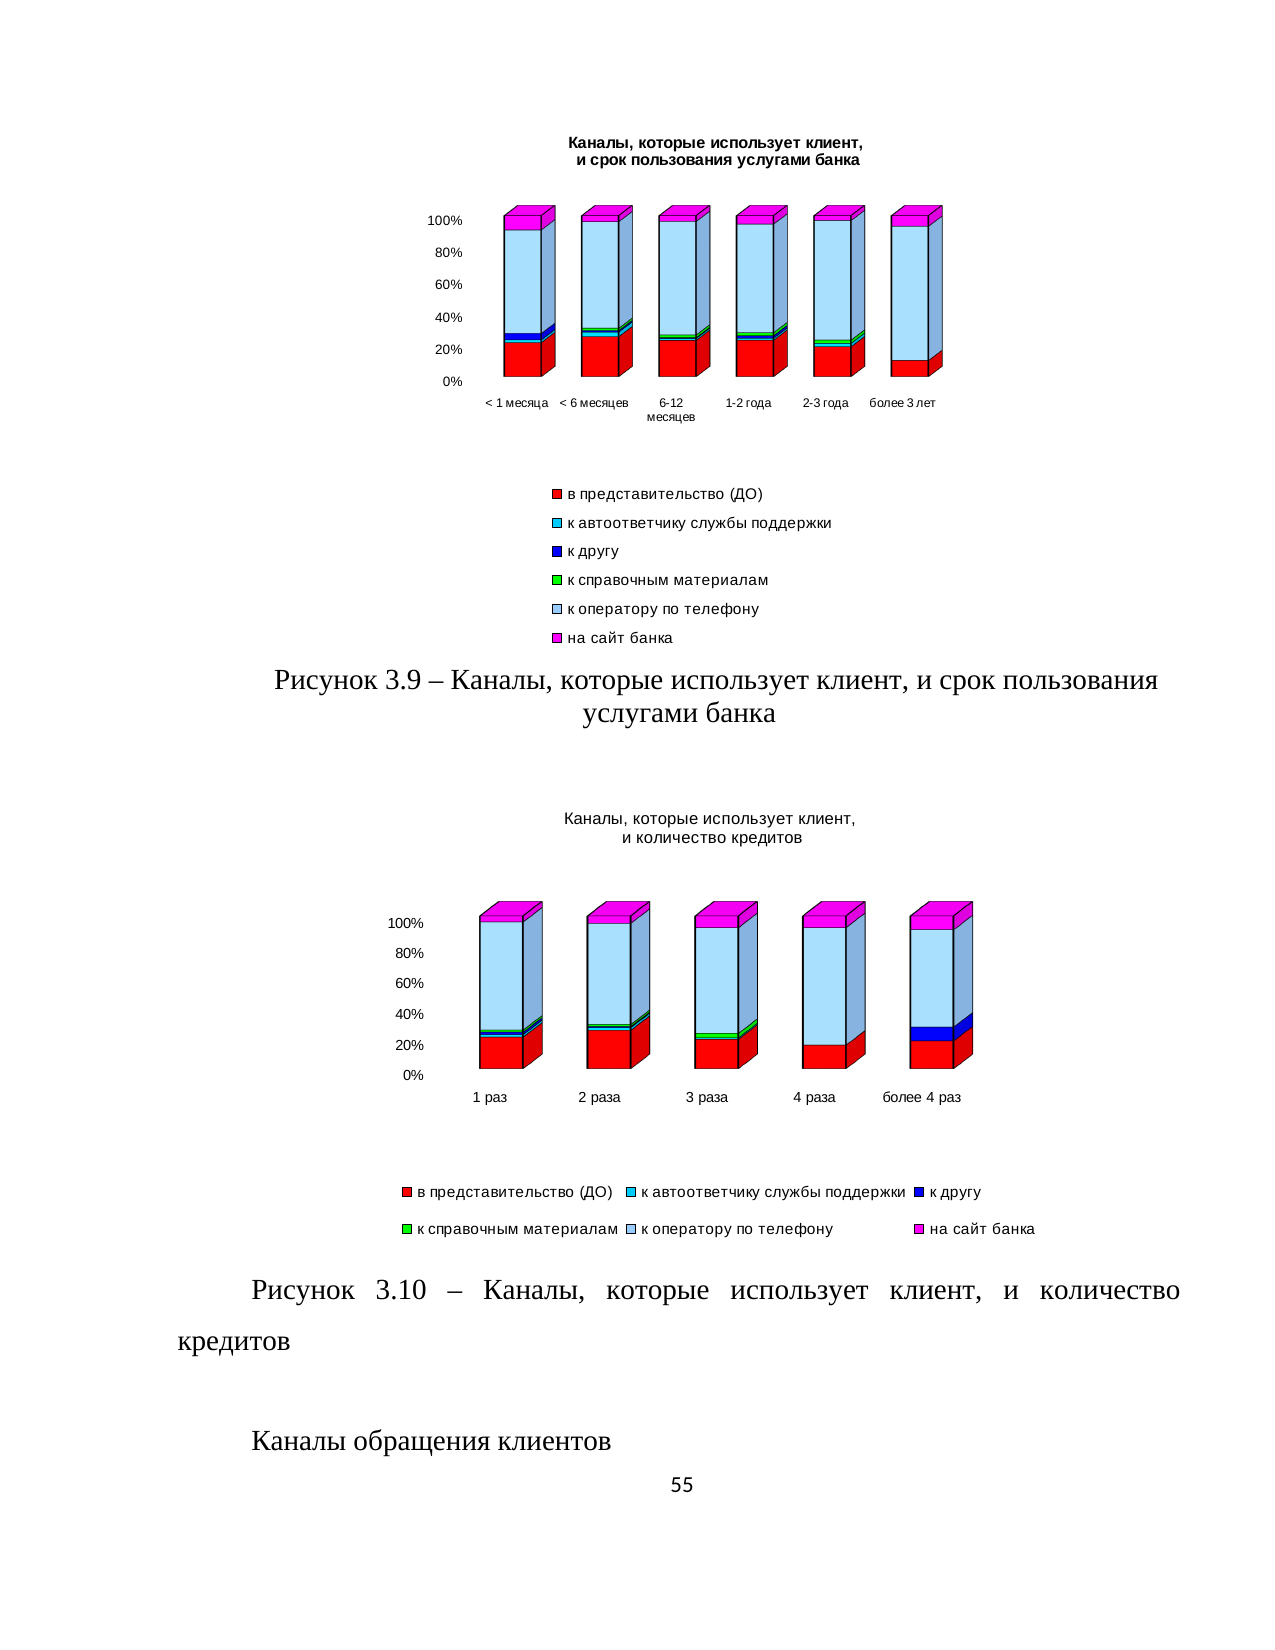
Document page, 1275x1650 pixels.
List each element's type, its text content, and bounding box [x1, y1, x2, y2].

text Рисунок 3.10 – Каналы, которые использует клиент, и количество кредитов [177, 1272, 1181, 1356]
text Рисунок 3.9 – Каналы, которые использует клиент, и срок пользования услугами банка [177, 662, 1181, 729]
text Каналы обращения клиентов [177, 1423, 1181, 1457]
